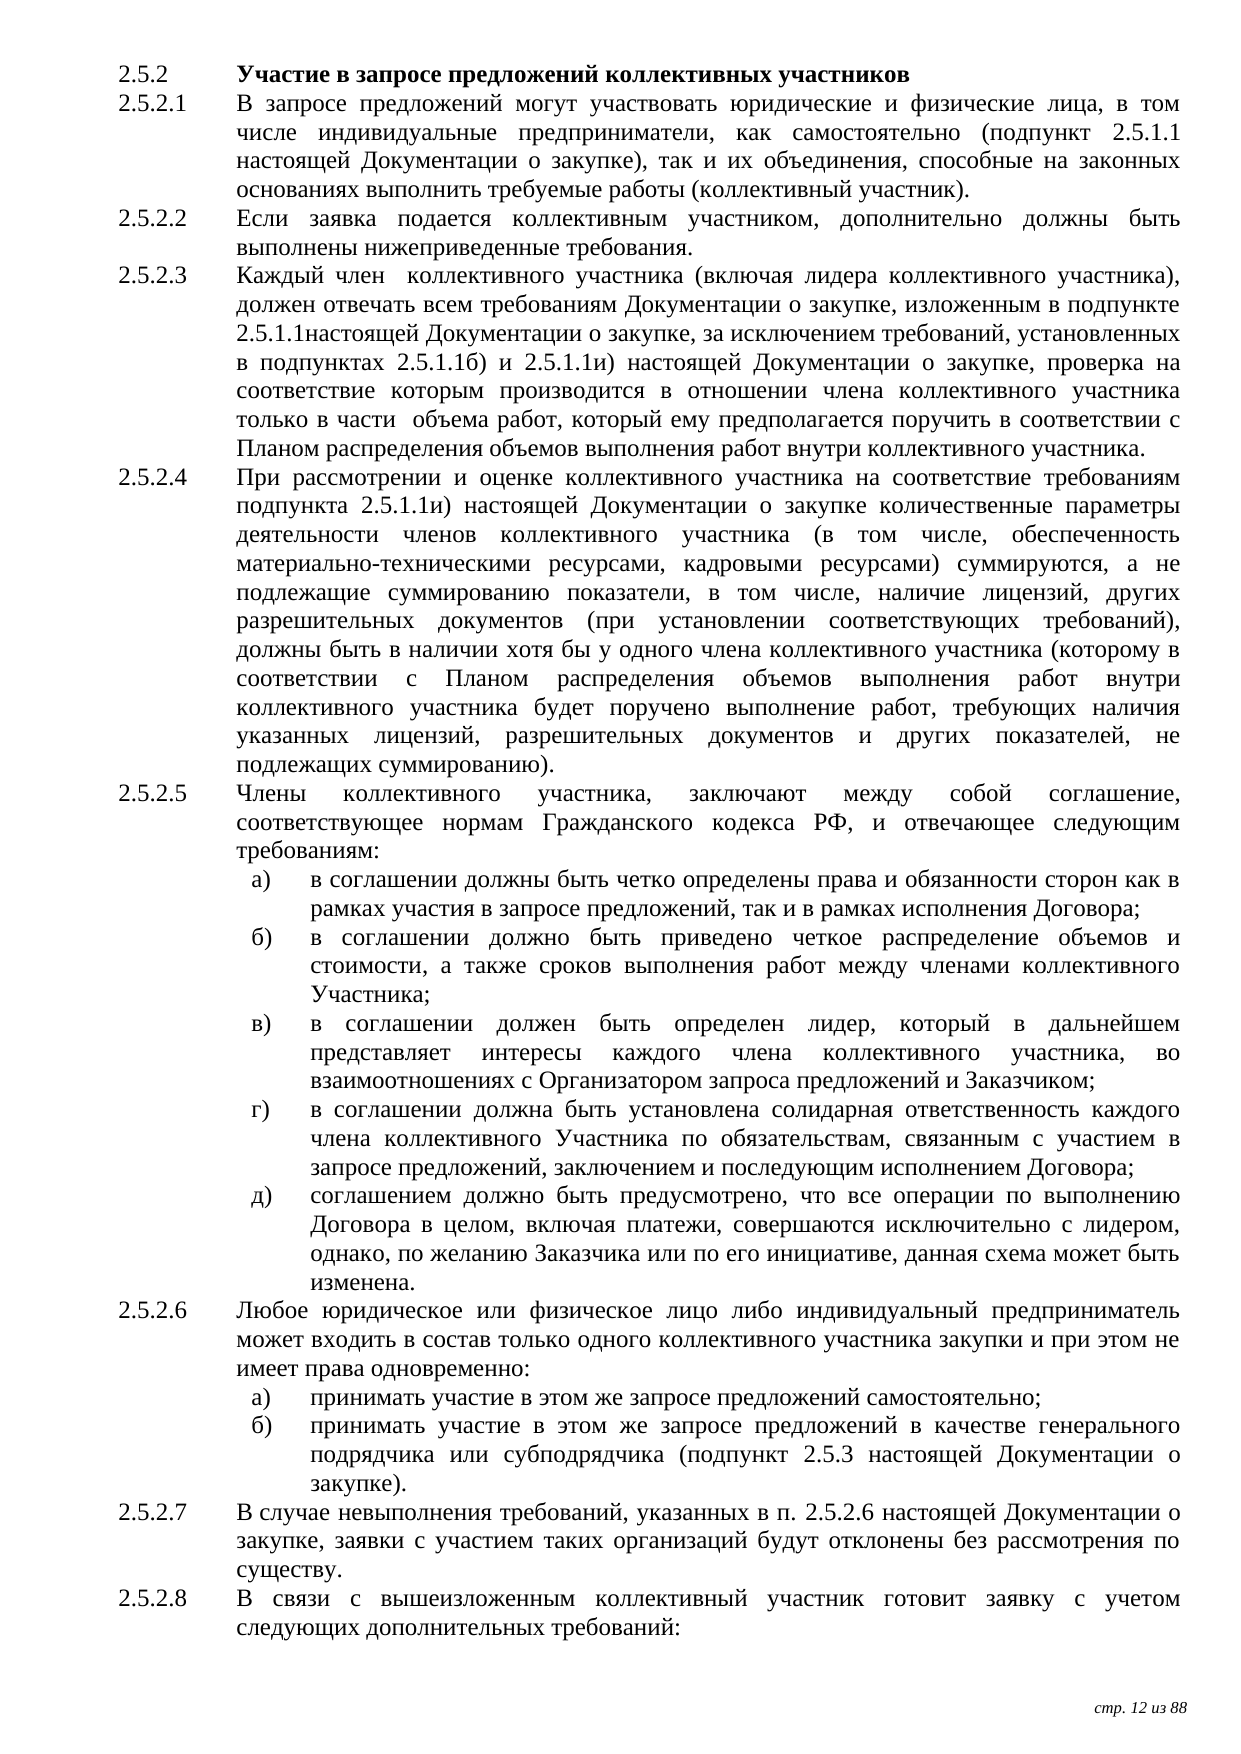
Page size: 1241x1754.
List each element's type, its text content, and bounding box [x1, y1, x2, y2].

text принимать участие в этом же запросе предложений самостоятельно; [251, 1382, 1181, 1410]
text в соглашении должна быть установлена солидарная ответственность каждого члена коллективного Участника по обязательствам, связанным с участием в запросе предложений, заключением и последующим исполнением Договора; [251, 1094, 1181, 1180]
text Члены коллективного участника, заключают между собой соглашение, соответствующее нормам Гражданского кодекса РФ, и отвечающее следующим требованиям: [118, 778, 1181, 864]
text В связи с вышеизложенным коллективный участник готовит заявку с учетом следующих дополнительных требований: [118, 1583, 1181, 1640]
text Любое юридическое или физическое лицо либо индивидуальный предприниматель может входить в состав только одного коллективного участника закупки и при этом не имеет права одновременно: [118, 1295, 1181, 1382]
list Участие в запросе предложений коллективных участников [118, 59, 1181, 88]
text При рассмотрении и оценке коллективного участника на соответствие требованиям подпункта 2.5.1.1и) настоящей Документации о закупке количественные параметры деятельности членов коллективного участника (в том числе, обеспеченность материально-техническими ресурсами, кадровыми ресурсами) суммируются, а не подлежащие суммированию показатели, в том числе, наличие лицензий, других разрешительных документов (при установлении соответствующих требований), должны быть в наличии хотя бы у одного члена коллективного участника (которому в соответствии с Планом распределения объемов выполнения работ внутри коллективного участника будет поручено выполнение работ, требующих наличия указанных лицензий, разрешительных документов и других показателей, не подлежащих суммированию). [118, 462, 1181, 778]
text Если заявка подается коллективным участником, дополнительно должны быть выполнены нижеприведенные требования. [118, 203, 1181, 260]
text в соглашении должен быть определен лидер, который в дальнейшем представляет интересы каждого члена коллективного участника, во взаимоотношениях с Организатором запроса предложений и Заказчиком; [251, 1008, 1181, 1094]
text Каждый член коллективного участника (включая лидера коллективного участника), должен отвечать всем требованиям Документации о закупке, изложенным в подпункте 2.5.1.1настоящей Документации о закупке, за исключением требований, установленных в подпунктах 2.5.1.1б) и 2.5.1.1и) настоящей Документации о закупке, проверка на соответствие которым производится в отношении члена коллективного участника только в части объема работ, который ему предполагается поручить в соответствии с Планом распределения объемов выполнения работ внутри коллективного участника. [118, 260, 1181, 462]
text соглашением должно быть предусмотрено, что все операции по выполнению Договора в целом, включая платежи, совершаются исключительно с лидером, однако, по желанию Заказчика или по его инициативе, данная схема может быть изменена. [251, 1180, 1181, 1295]
text в соглашении должны быть четко определены права и обязанности сторон как в рамках участия в запросе предложений, так и в рамках исполнения Договора; [251, 864, 1181, 922]
text принимать участие в этом же запросе предложений в качестве генерального подрядчика или субподрядчика (подпункт 2.5.3 настоящей Документации о закупке). [251, 1410, 1181, 1497]
text В случае невыполнения требований, указанных в п. 2.5.2.6 настоящей Документации о закупке, заявки с участием таких организаций будут отклонены без рассмотрения по существу. [118, 1497, 1181, 1583]
text В запросе предложений могут участвовать юридические и физические лица, в том числе индивидуальные предприниматели, как самостоятельно (подпункт 2.5.1.1 настоящей Документации о закупке), так и их объединения, способные на законных основаниях выполнить требуемые работы (коллективный участник). [118, 88, 1181, 203]
text в соглашении должно быть приведено четкое распределение объемов и стоимости, а также сроков выполнения работ между членами коллективного Участника; [251, 922, 1181, 1008]
